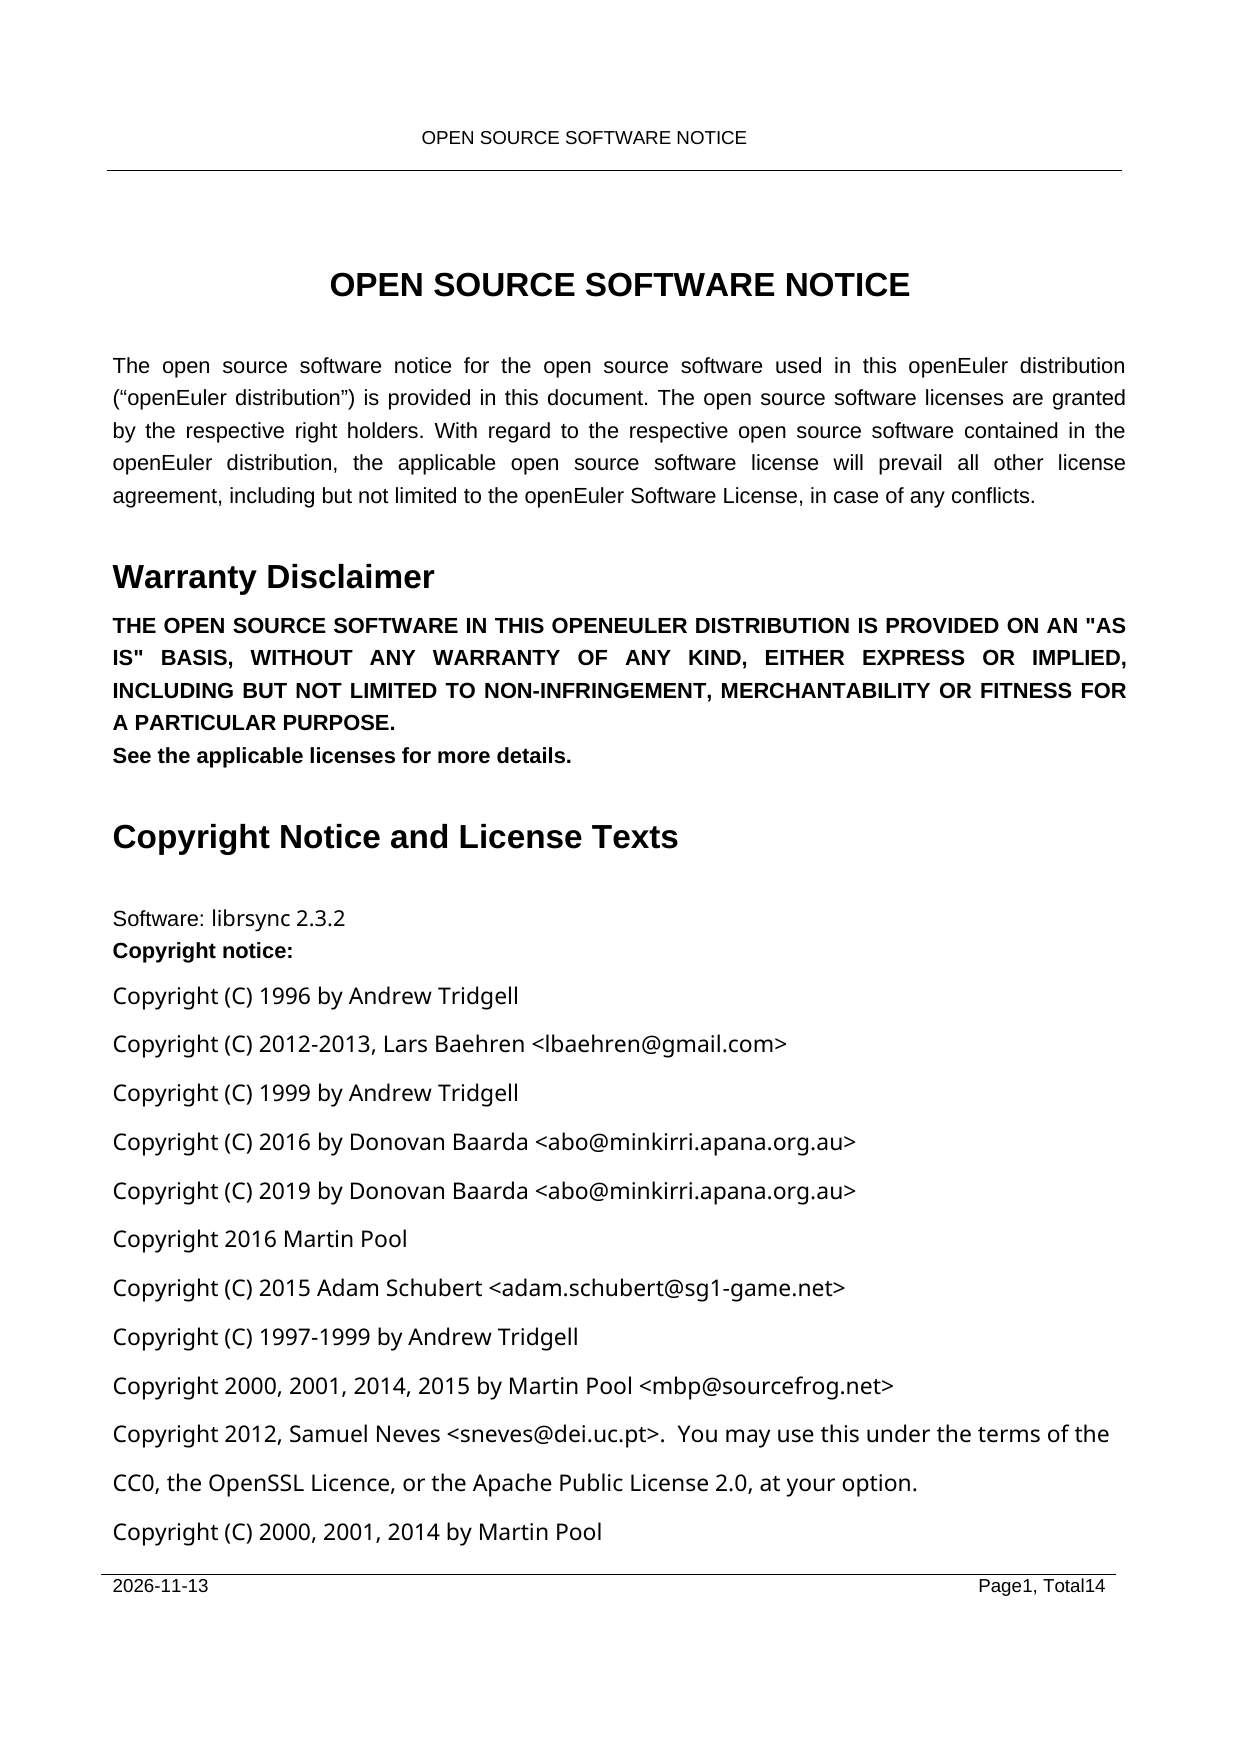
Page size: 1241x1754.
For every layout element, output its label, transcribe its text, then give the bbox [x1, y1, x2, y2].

text Warranty Disclaimer [112, 544, 1128, 609]
text Copyright Notice and License Texts [112, 804, 1128, 869]
text The open source software notice for the open source software used in this openEuler distribution (“openEuler distribution”) is provided in this document. The open source software licenses are granted by the respective right holders. With regard to the respective open source software contained in the openEuler distribution, the applicable open source software license will prevail all other license agreement, including but not limited to the openEuler Software License, in case of any conflicts. [112, 349, 1128, 511]
text Software: librsync 2.3.2 [112, 901, 1128, 934]
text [112, 979, 1128, 1548]
text OPEN SOURCE SOFTWARE NOTICE [112, 251, 1128, 316]
text Copyright notice: [112, 934, 1128, 966]
text THE OPEN SOURCE SOFTWARE IN THIS OPENEULER DISTRIBUTION IS PROVIDED ON AN "AS IS" BASIS, WITHOUT ANY WARRANTY OF ANY KIND, EITHER EXPRESS OR IMPLIED, INCLUDING BUT NOT LIMITED TO NON-INFRINGEMENT, MERCHANTABILITY OR FITNESS FOR A PARTICULAR PURPOSE. See the applicable licenses for more details. [112, 609, 1128, 771]
